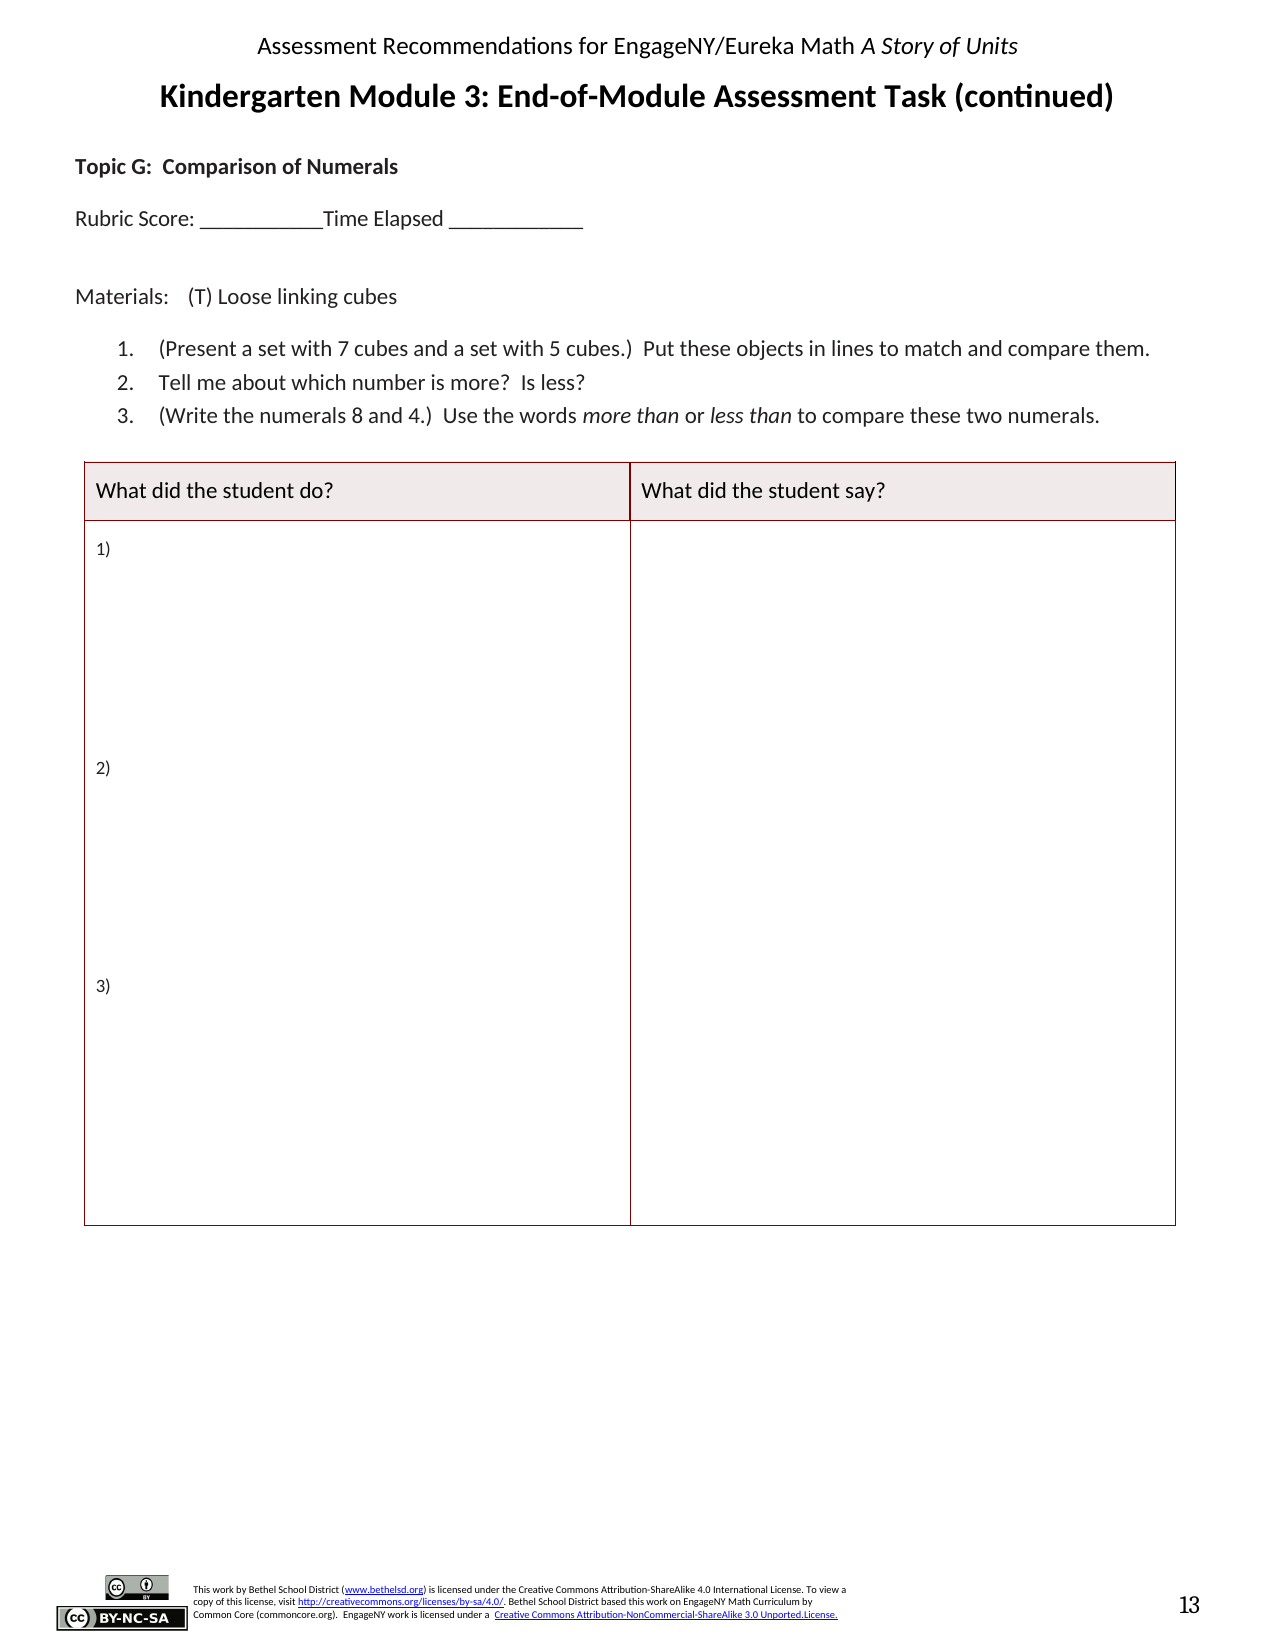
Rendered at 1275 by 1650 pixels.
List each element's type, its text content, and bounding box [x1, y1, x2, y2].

table_cell [631, 521, 1175, 1225]
list 2. Tell me about which number is more? Is less? [117, 368, 1200, 396]
table_cell 1) 2) 3) [85, 521, 630, 1225]
text Materials: (T) Loose linking cubes [75, 283, 1200, 310]
table_header What did the student say? [631, 463, 1175, 520]
text Kindergarten Module 3: End-of-Module Assessment Task (continued) [75, 75, 1200, 116]
list Topic G: Comparison of Numerals [75, 152, 1200, 179]
list 3. (Write the numerals 8 and 4.) Use the words more than or less than to compare these two numerals. [117, 402, 1200, 429]
list 1. (Present a set with 7 cubes and a set with 5 cubes.) Put these objects in lines to match and compare them. [117, 335, 1200, 362]
picture [56, 1606, 188, 1632]
table_header What did the student do? [85, 463, 629, 520]
text Rubric Score: ___________Time Elapsed ____________ [75, 204, 1200, 232]
